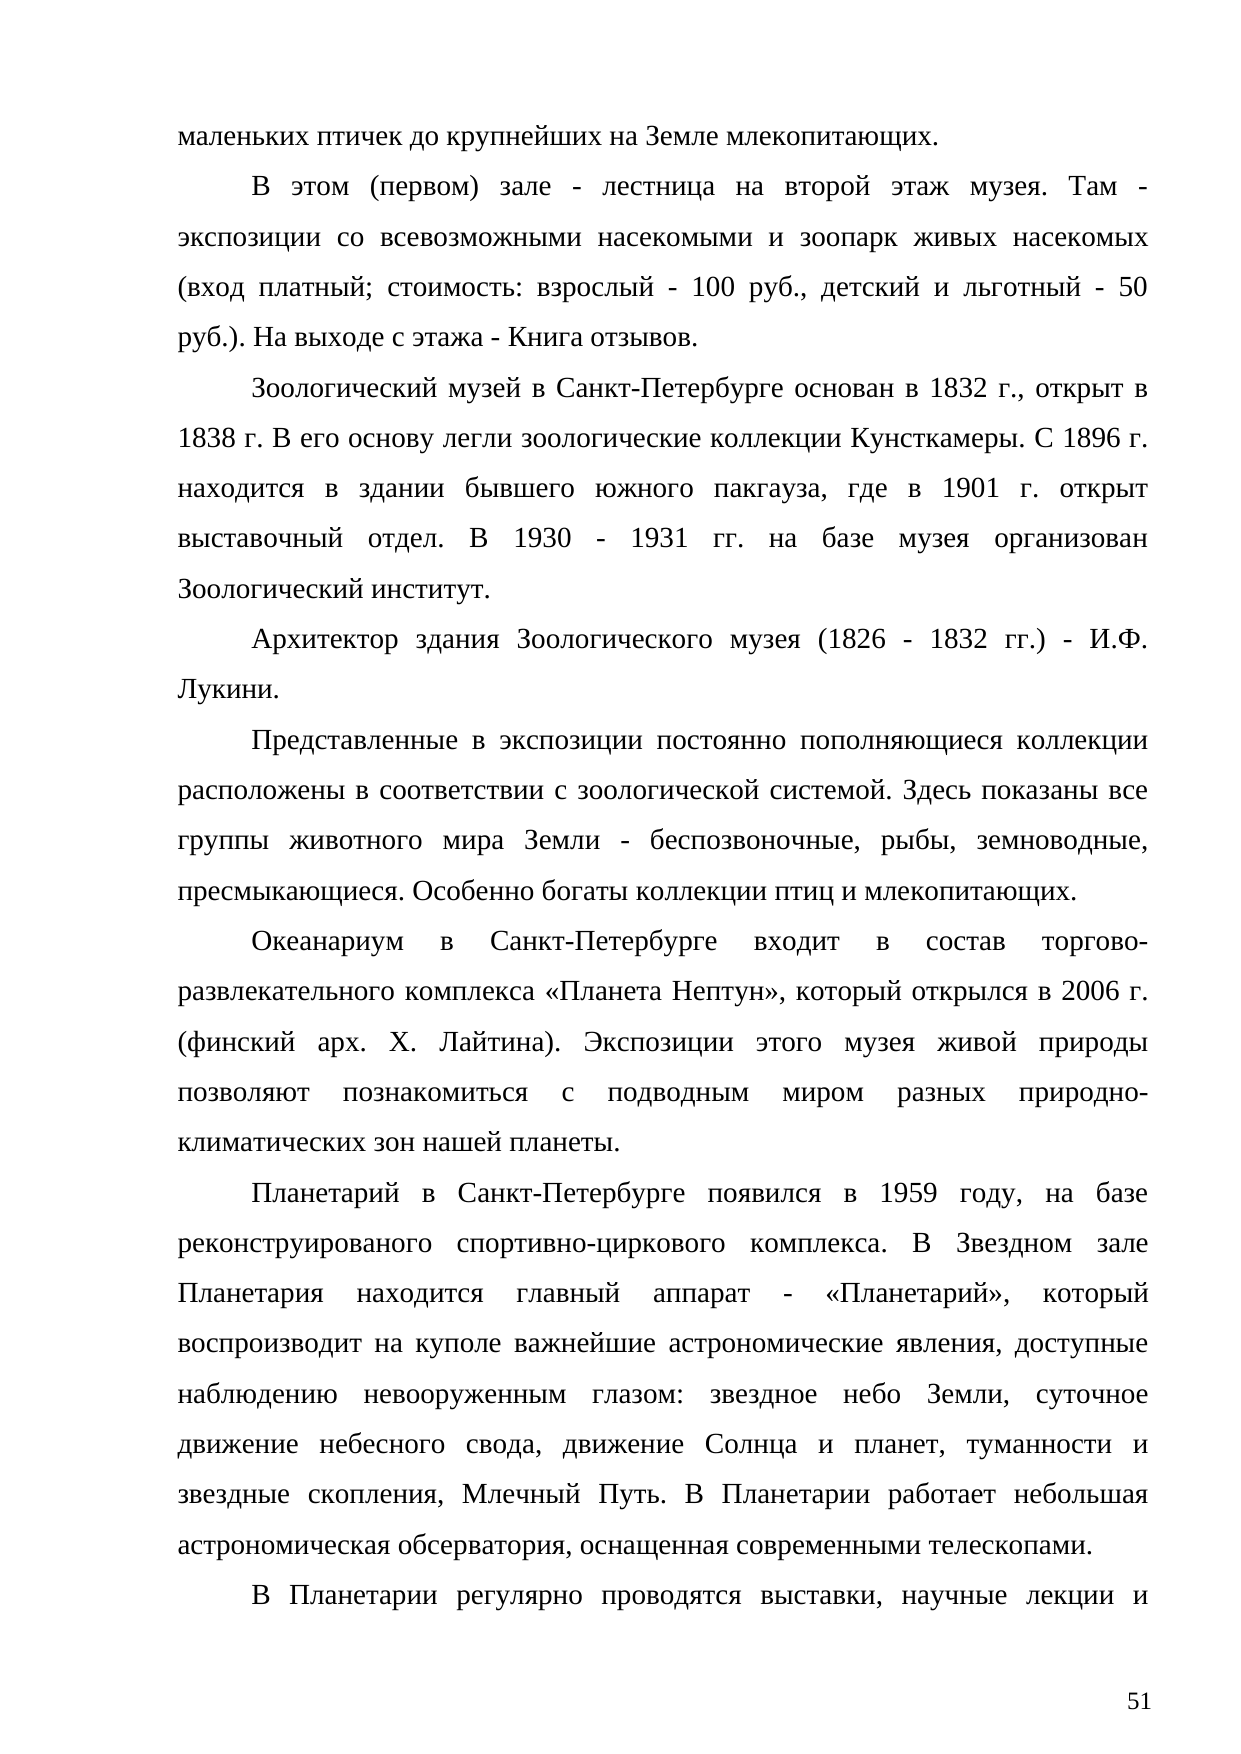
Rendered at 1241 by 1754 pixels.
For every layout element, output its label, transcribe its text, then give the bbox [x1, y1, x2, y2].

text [177, 118, 1149, 152]
text Архитектор здания Зоологического музея (1826 - 1832 гг.) - И.Ф. Лукини. [177, 621, 1149, 705]
text В этом (первом) зале - лестница на второй этаж музея. Там - экспозиции со всевозможными насекомыми и зоопарк живых насекомых (вход платный; стоимость: взрослый - 100 руб., детский и льготный - 50 руб.). На выходе с этажа - Книга отзывов. [177, 168, 1149, 353]
text Зоологический музей в Санкт-Петербурге основан в ., открыт в . В его основу легли зоологические коллекции Кунсткамеры. С . находится в здании бывшего южного пакгауза, где в . открыт выставочный отдел. В 1930 - 1931 гг. на базе музея организован Зоологический институт. [177, 370, 1149, 604]
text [177, 1577, 1149, 1611]
text Океанариум в Санкт-Петербурге входит в состав торгово-развлекательного комплекса «Планета Нептун», который открылся в . (финский арх. X. Лайтина). Экспозиции этого музея живой природы позволяют познакомиться с подводным миром разных природно-климатических зон нашей планеты. [177, 923, 1149, 1158]
text Планетарий в Санкт-Петербурге появился в 1959 году, на базе реконструированого спортивно-циркового комплекса. В Звездном зале Планетария находится главный аппарат - «Планетарий», который воспроизводит на куполе важнейшие астрономические явления, доступные наблюдению невооруженным глазом: звездное небо Земли, суточное движение небесного свода, движение Солнца и планет, туманности и звездные скопления, Млечный Путь. В Планетарии работает небольшая астрономическая обсерватория, оснащенная современными телескопами. [177, 1175, 1149, 1560]
text Представленные в экспозиции постоянно пополняющиеся коллекции расположены в соответствии с зоологической системой. Здесь показаны все группы животного мира Земли - беспозвоночные, рыбы, земноводные, пресмыкающиеся. Особенно богаты коллекции птиц и млекопитающих. [177, 722, 1149, 906]
